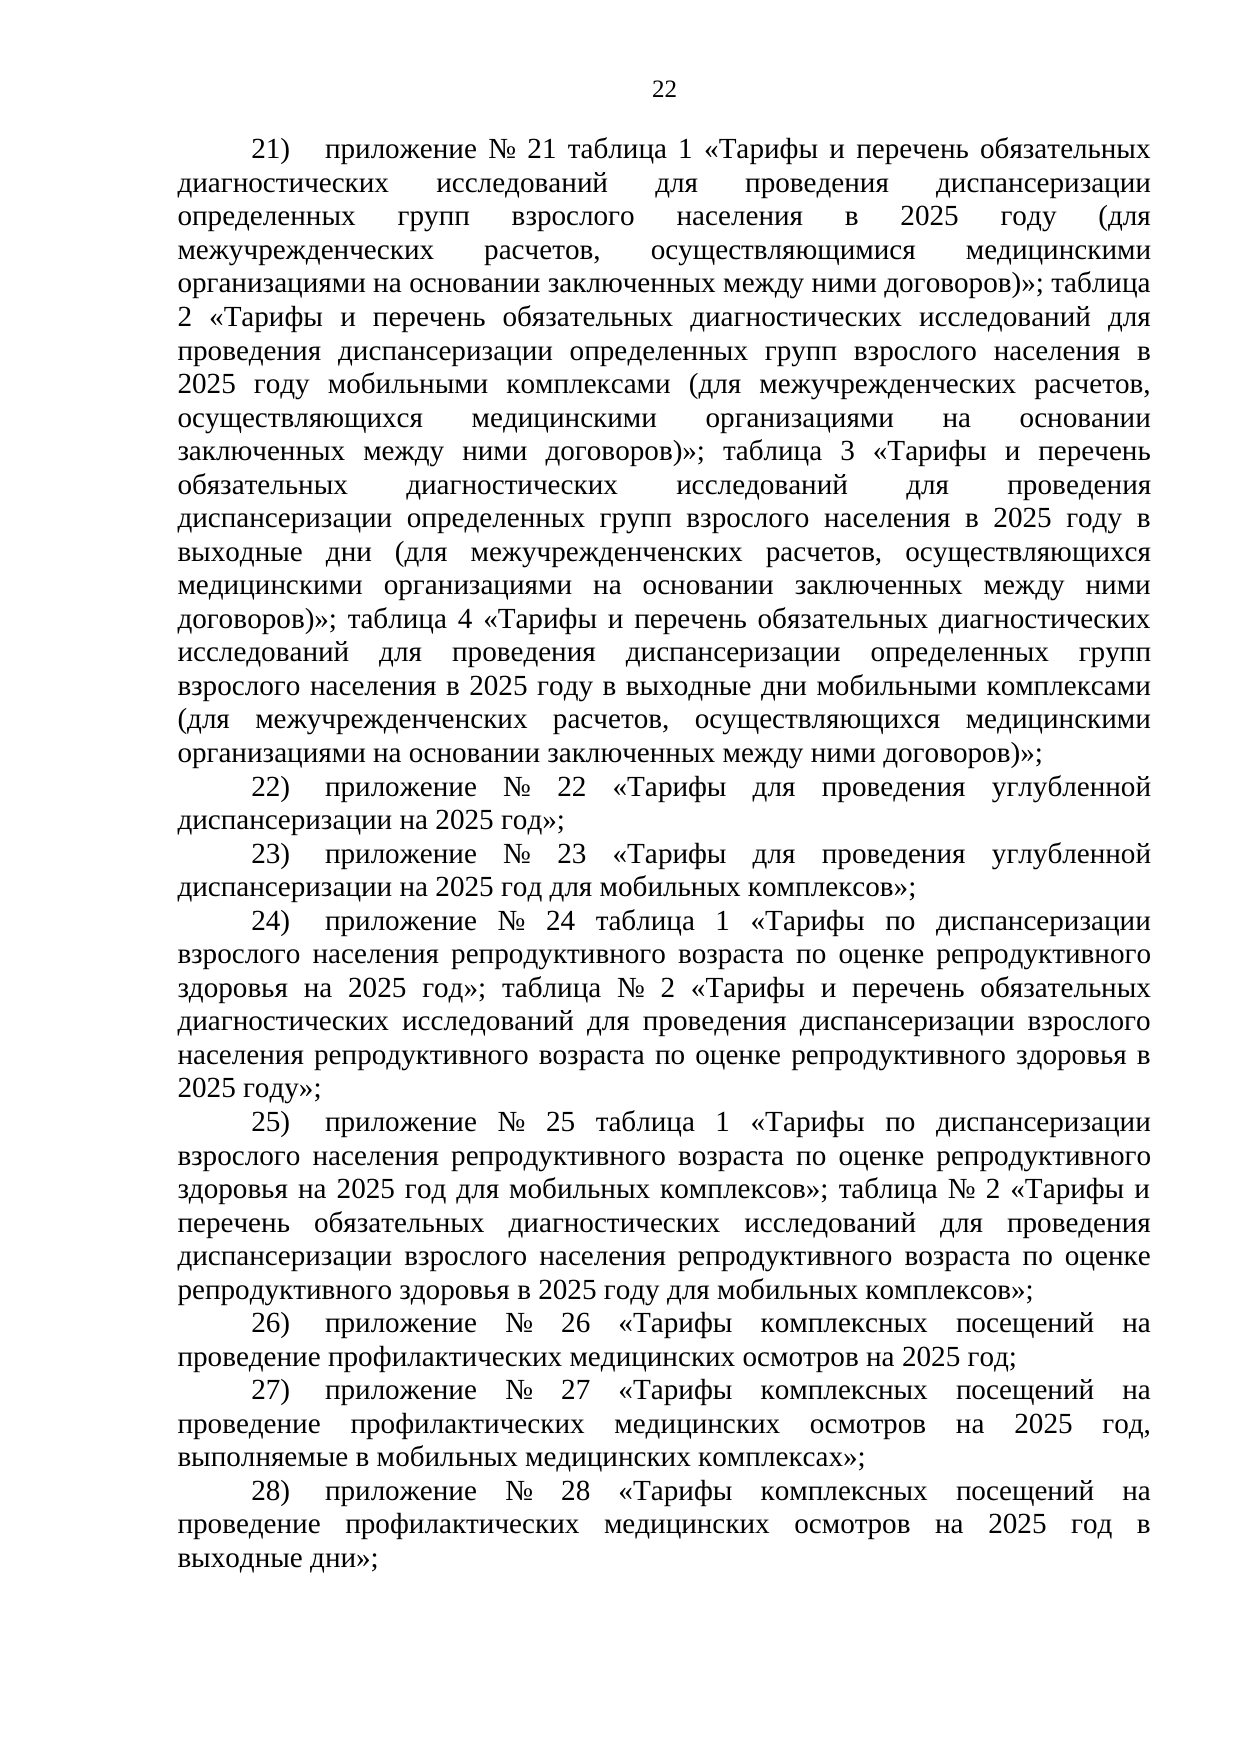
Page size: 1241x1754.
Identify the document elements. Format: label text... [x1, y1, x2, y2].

list приложение № 27 «Тарифы комплексных посещений на проведение профилактических медицинских осмотров на 2025 год, выполняемые в мобильных медицинских комплексах»; [177, 1372, 1152, 1473]
list приложение № 22 «Тарифы для проведения углубленной диспансеризации на 2025 год»; [177, 769, 1152, 836]
list приложение № 23 «Тарифы для проведения углубленной диспансеризации на 2025 год для мобильных комплексов»; [177, 836, 1152, 903]
list приложение № 21 таблица 1 «Тарифы и перечень обязательных диагностических исследований для проведения диспансеризации определенных групп взрослого населения в 2025 году (для межучрежденческих расчетов, осуществляющимися медицинскими организациями на основании заключенных между ними договоров)»; таблица 2 «Тарифы и перечень обязательных диагностических исследований для проведения диспансеризации определенных групп взрослого населения в 2025 году мобильными комплексами (для межучрежденческих расчетов, осуществляющихся медицинскими организациями на основании заключенных между ними договоров)»; таблица 3 «Тарифы и перечень обязательных диагностических исследований для проведения диспансеризации определенных групп взрослого населения в 2025 году в выходные дни (для межучрежденченских расчетов, осуществляющихся медицинскими организациями на основании заключенных между ними договоров)»; таблица 4 «Тарифы и перечень обязательных диагностических исследований для проведения диспансеризации определенных групп взрослого населения в 2025 году в выходные дни мобильными комплексами (для межучрежденченских расчетов, осуществляющихся медицинскими организациями на основании заключенных между ними договоров)»; [177, 131, 1152, 769]
list приложение № 24 таблица 1 «Тарифы по диспансеризации взрослого населения репродуктивного возраста по оценке репродуктивного здоровья на 2025 год»; таблица № 2 «Тарифы и перечень обязательных диагностических исследований для проведения диспансеризации взрослого населения репродуктивного возраста по оценке репродуктивного здоровья в 2025 году»; [177, 903, 1152, 1104]
list приложение № 28 «Тарифы комплексных посещений на проведение профилактических медицинских осмотров на 2025 год в выходные дни»; [177, 1473, 1152, 1574]
list приложение № 25 таблица 1 «Тарифы по диспансеризации взрослого населения репродуктивного возраста по оценке репродуктивного здоровья на 2025 год для мобильных комплексов»; таблица № 2 «Тарифы и перечень обязательных диагностических исследований для проведения диспансеризации взрослого населения репродуктивного возраста по оценке репродуктивного здоровья в 2025 году для мобильных комплексов»; [177, 1104, 1152, 1305]
list приложение № 26 «Тарифы комплексных посещений на проведение профилактических медицинских осмотров на 2025 год; [177, 1305, 1152, 1372]
